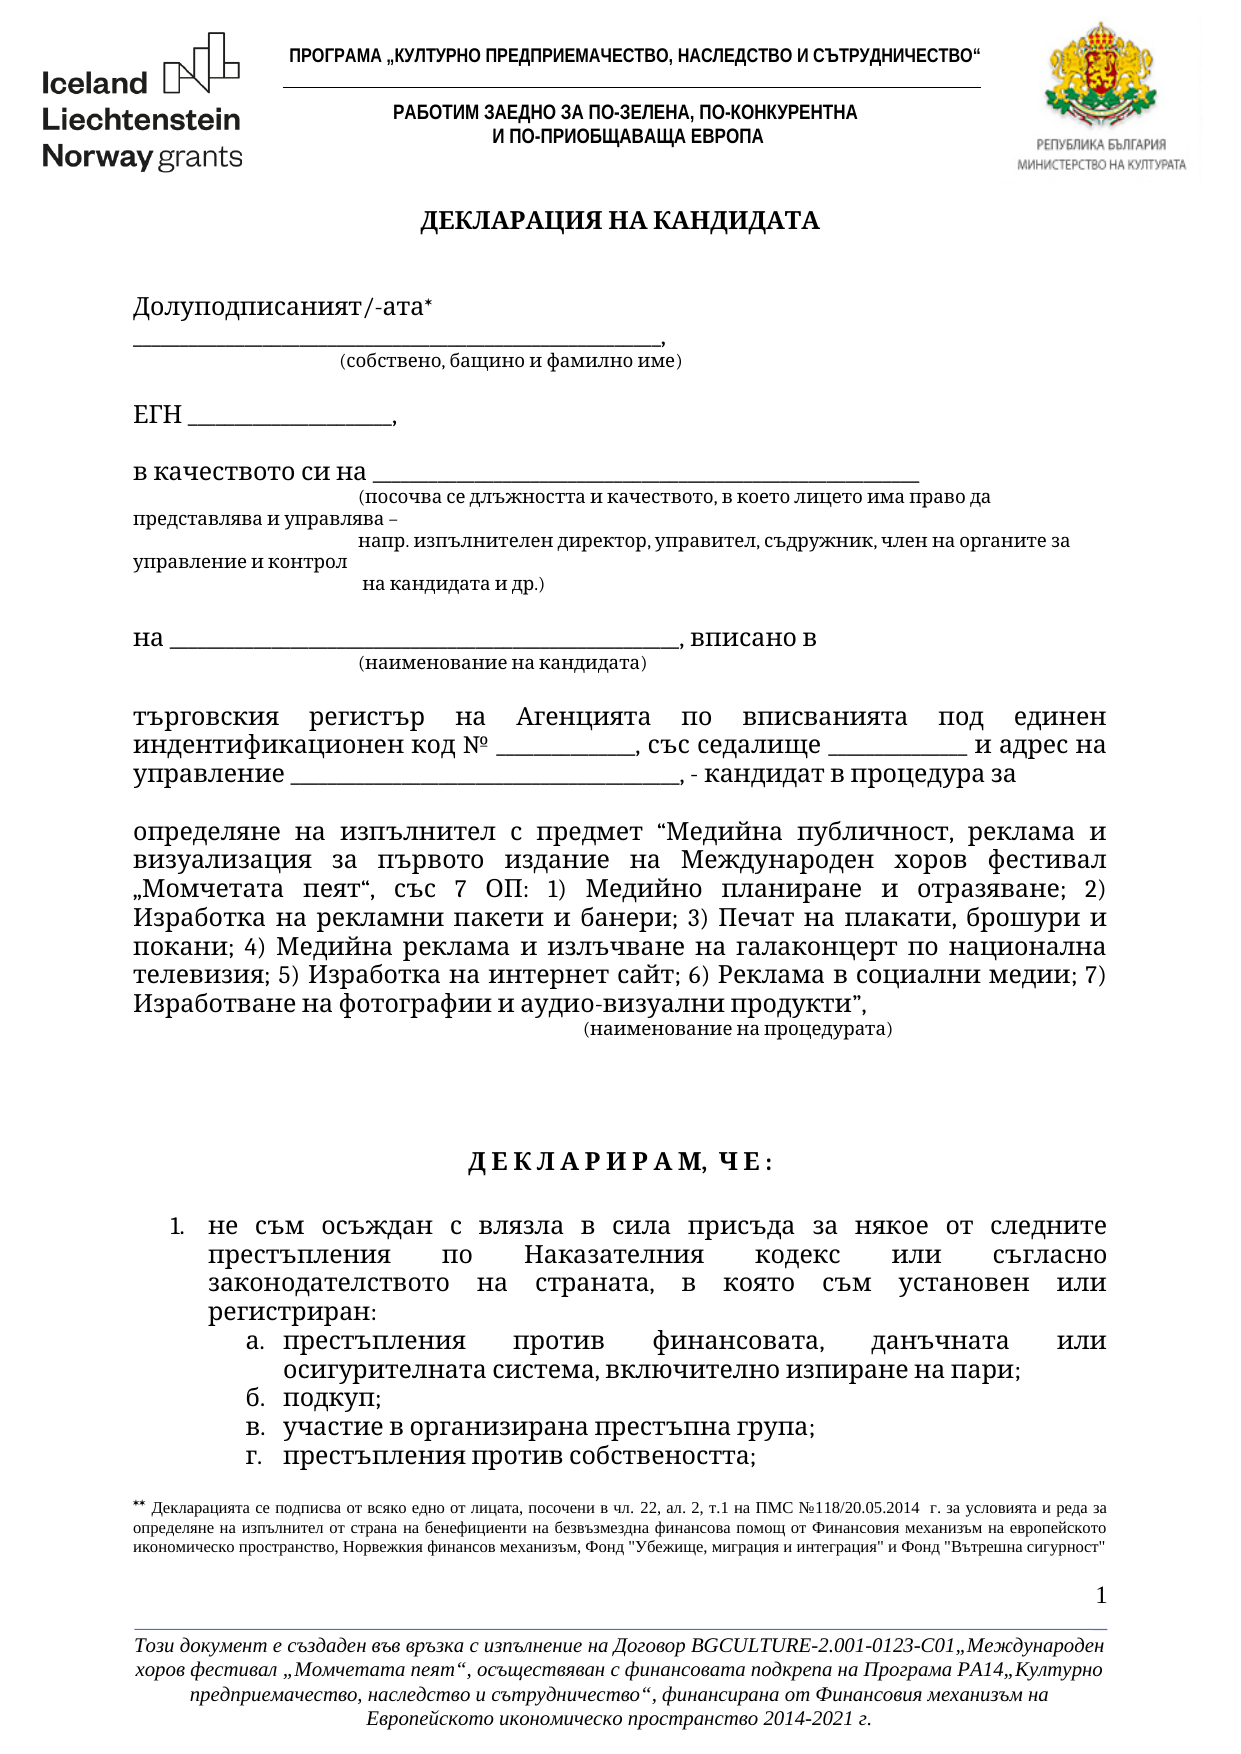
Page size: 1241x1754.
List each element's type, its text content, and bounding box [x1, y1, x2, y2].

text определяне на изпълнител с предмет “Медийна публичност, реклама и визуализация за първото издание на Международен хоров фестивал „Момчетата пеят“, със 7 ОП: 1) Медийно планиране и отразяване; 2) Изработка на рекламни пакети и банери; 3) Печат на плакати, брошури и покани; 4) Медийна реклама и излъчване на галаконцерт по национална телевизия; 5) Изработка на интернет сайт; 6) Реклама в социални медии; 7) Изработване на фотографии и аудио-визуални продукти”, [133, 818, 1107, 1019]
text в качеството си на ___________________________________________________________ [133, 458, 1107, 487]
text (собствено, бащино и фамилно име) [133, 351, 1107, 372]
list не съм осъждан с влязла в сила присъда за някое от следните престъпления по Наказателния кодекс или съгласно законодателството на страната, в която съм установен или регистриран: [170, 1212, 1107, 1327]
text напр. изпълнителен директор, управител, съдружник, член на органите за управление и контрол [133, 530, 1107, 573]
text ДЕКЛАРАЦИЯ НА КАНДИДАТА [133, 207, 1107, 236]
picture [41, 32, 243, 173]
text (наименование на кандидата) [133, 652, 1107, 674]
list престъпления против собствеността; [245, 1442, 1107, 1471]
text Долуподписаният/-ата [133, 293, 1107, 322]
list участие в организирана престъпна група; [245, 1413, 1107, 1442]
text (посочва се длъжността и качеството, в което лицето има право да представлява и управлява – [133, 487, 1107, 530]
text _________________________________________________________, [133, 322, 1107, 351]
list престъпления против финансовата, данъчната или осигурителната система, включително изпиране на пари; [245, 1327, 1107, 1384]
text Д Е К Л А Р И Р А М, Ч Е : [133, 1148, 1107, 1177]
text на кандидата и др.) [133, 573, 1107, 595]
text търговския регистър на Агенцията по вписванията под единен индентификационен код № _______________, със седалище _______________ и адрес на управление __________________________________________, - кандидат в процедура за [133, 703, 1107, 789]
text ЕГН ______________________, [133, 401, 1107, 429]
picture [1000, 15, 1202, 183]
list подкуп; [245, 1384, 1107, 1413]
text (наименование на процедурата) [133, 1019, 1107, 1041]
text на _______________________________________________________, вписано в [133, 624, 1107, 652]
